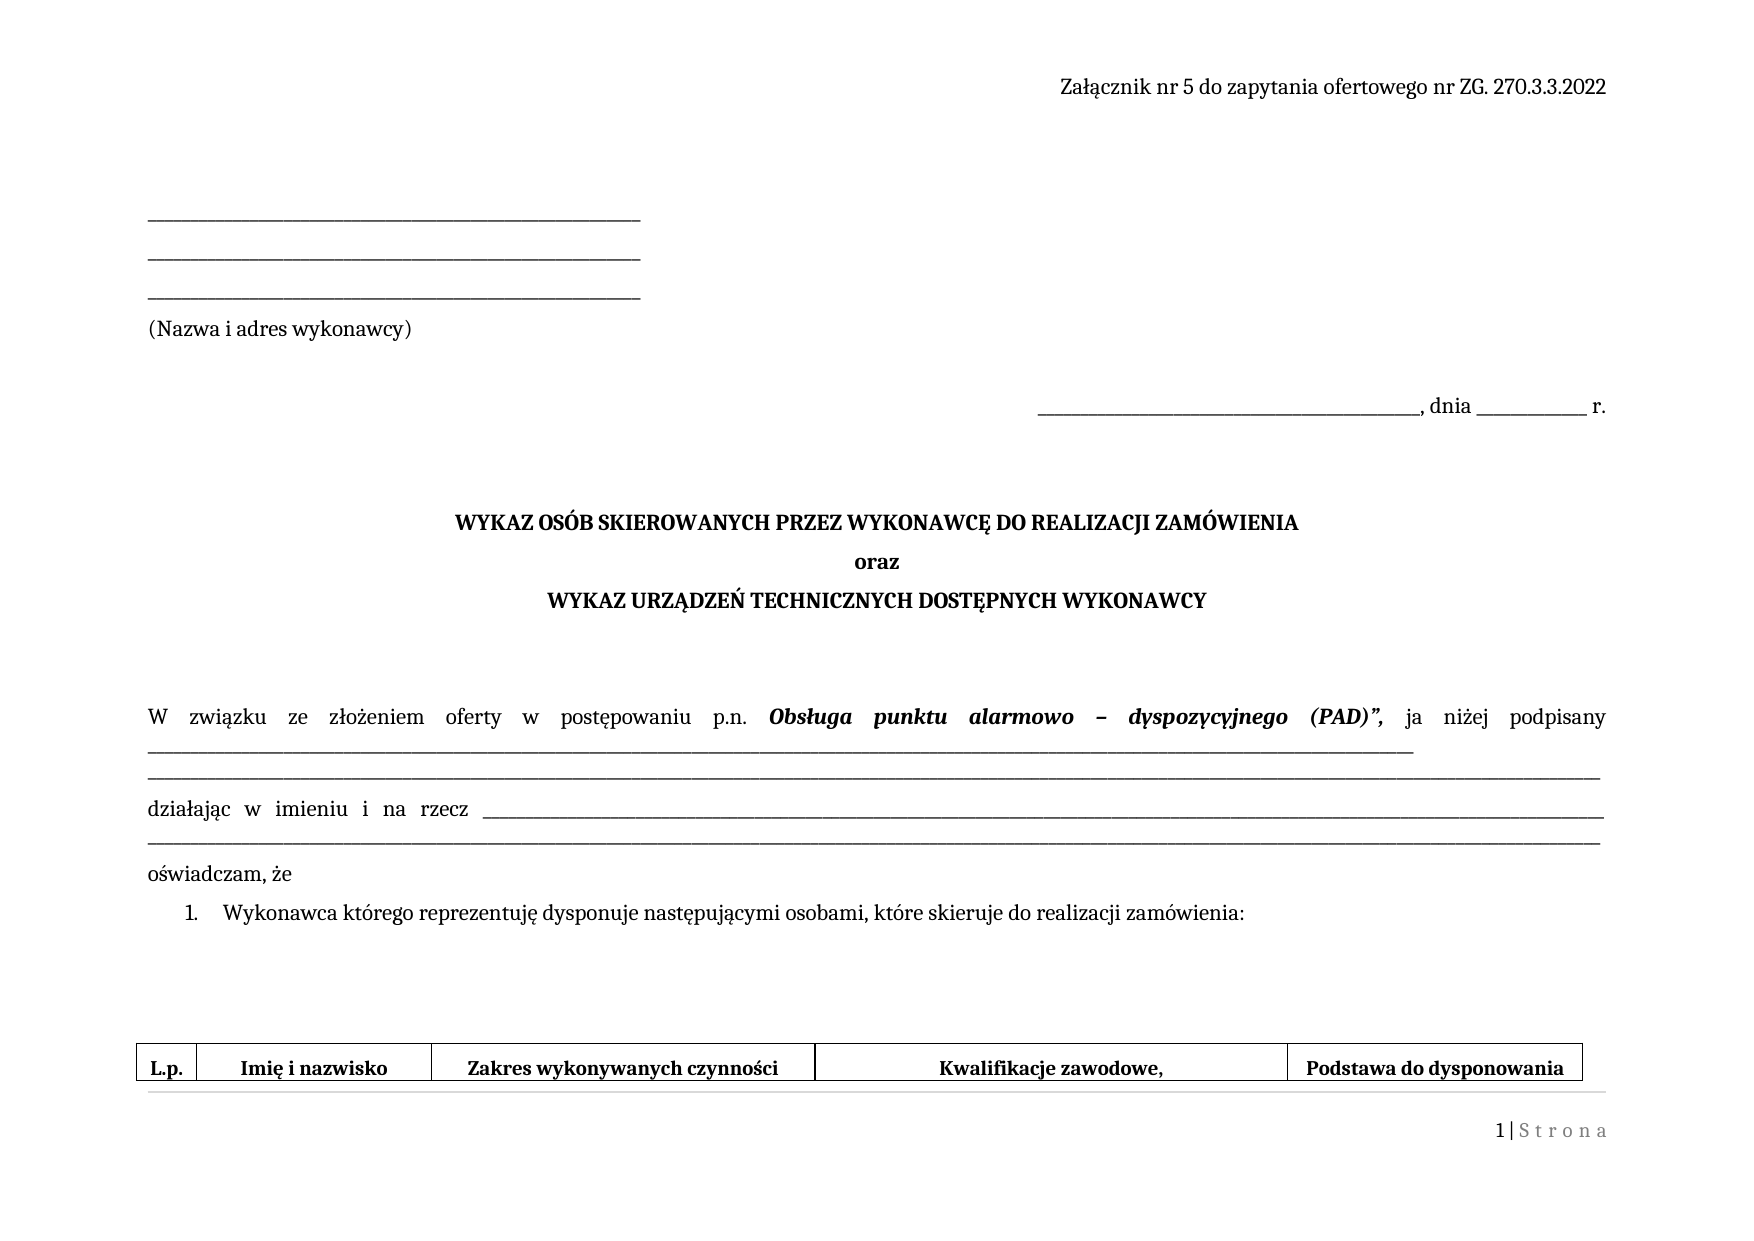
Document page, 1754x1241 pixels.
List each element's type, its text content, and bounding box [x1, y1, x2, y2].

text (Nazwa i adres wykonawcy) [148, 316, 1606, 342]
text WYKAZ URZĄDZEŃ TECHNICZNYCH DOSTĘPNYCH WYKONAWCY [148, 587, 1606, 614]
text WYKAZ OSÓB SKIEROWANYCH PRZEZ WYKONAWCĘ DO REALIZACJI ZAMÓWIENIA [148, 510, 1606, 536]
table_header L.p. [137, 1044, 196, 1080]
table_header Imię i nazwisko [197, 1044, 431, 1080]
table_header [1288, 1044, 1582, 1080]
text oświadczam, że [148, 861, 1606, 887]
text oraz [148, 549, 1606, 575]
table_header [816, 1044, 1287, 1080]
text W związku ze złożeniem oferty w postępowaniu p.n. Obsługa punktu alarmowo – dyspozycyjnego (PAD)”, ja niżej podpisany _____________________________________________________________________________________________________________________________________________________ ___________________________________________________________________________________________________________________________________________________________________________ [148, 704, 1606, 783]
text __________________________________________________________ [148, 277, 1606, 303]
list Wykonawca którego reprezentuję dysponuje następującymi osobami, które skieruje do realizacji zamówienia: [185, 900, 1606, 926]
text __________________________________________________________ [148, 199, 1606, 225]
text _____________________________________________, dnia _____________ r. [148, 393, 1606, 419]
text działając w imieniu i na rzecz ____________________________________________________________________________________________________________________________________ ___________________________________________________________________________________________________________________________________________________________________________ [148, 796, 1606, 848]
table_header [432, 1044, 814, 1080]
text __________________________________________________________ [148, 238, 1606, 264]
